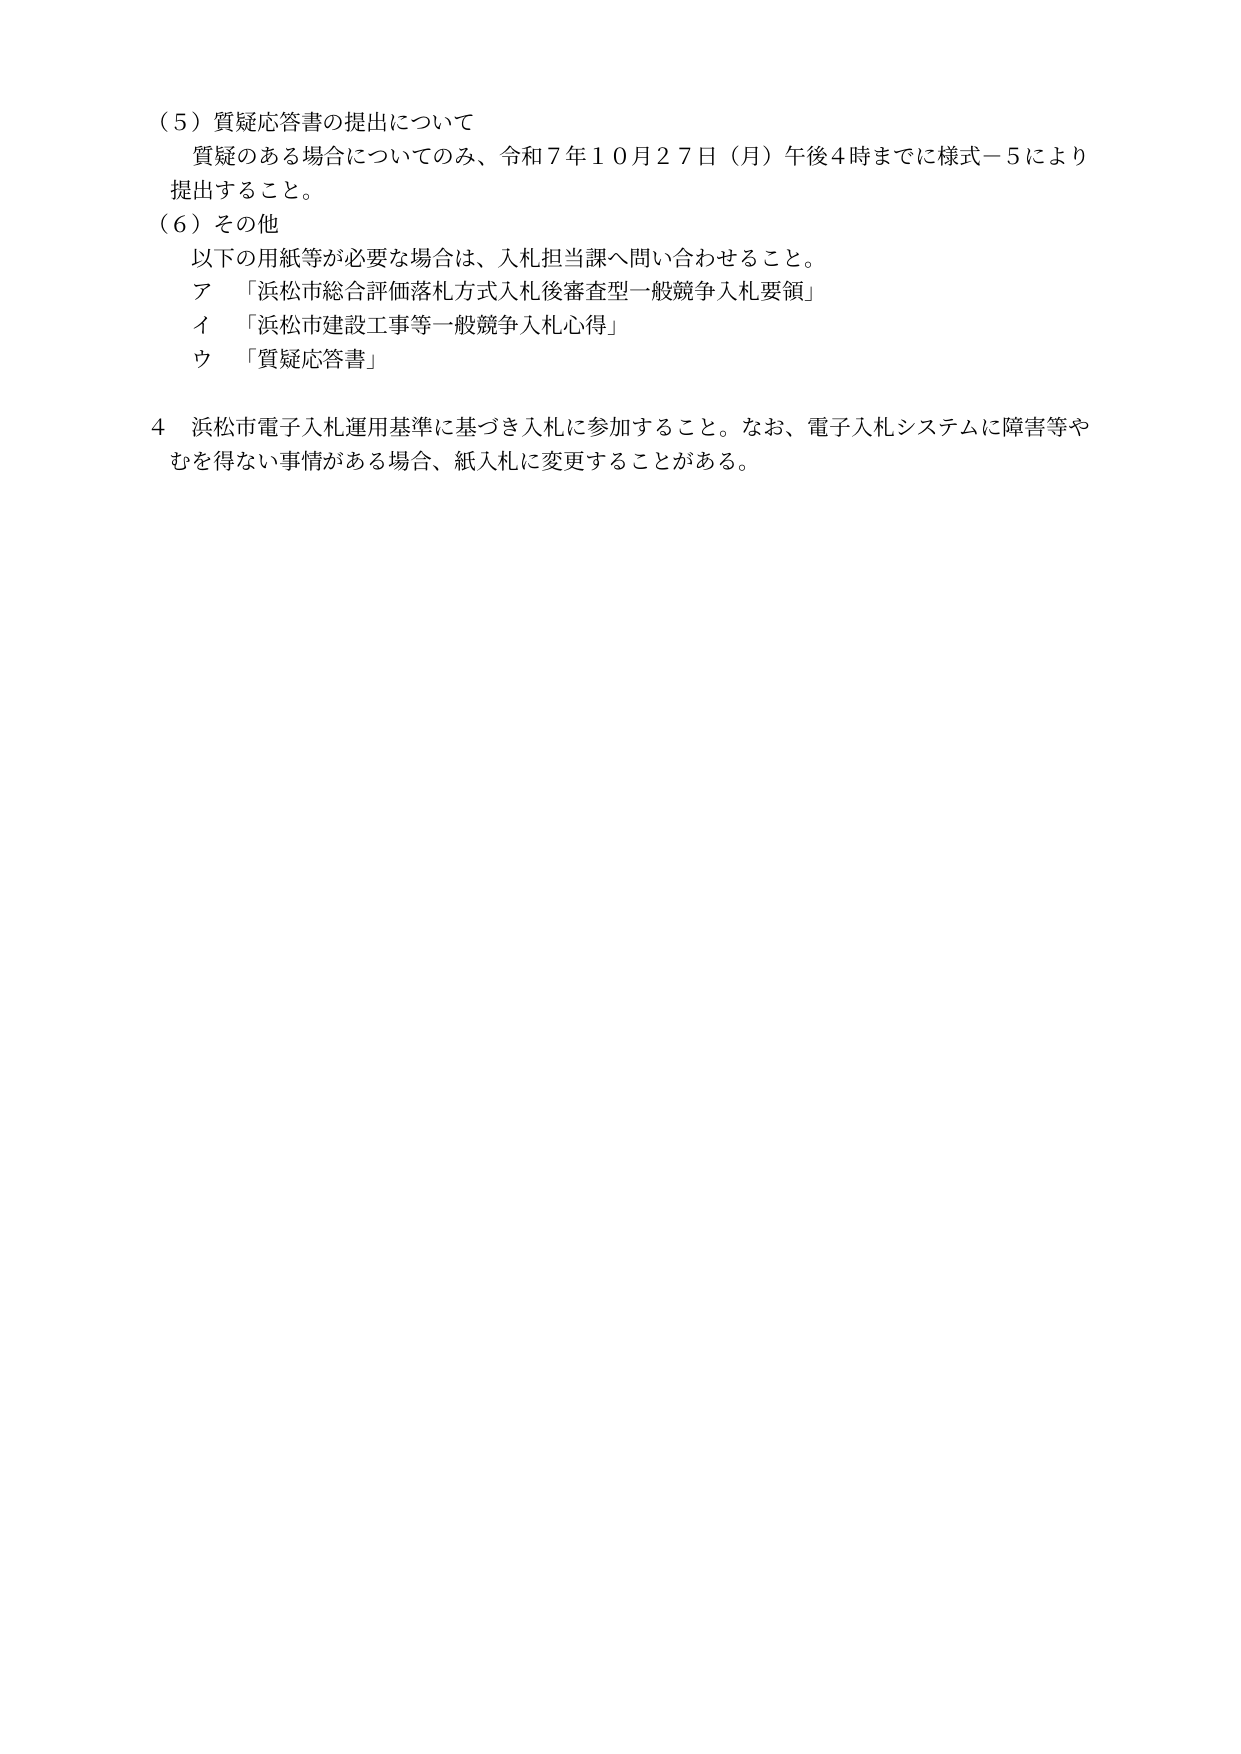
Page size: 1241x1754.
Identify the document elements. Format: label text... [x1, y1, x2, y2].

text （５）質疑応答書の提出について [148, 104, 1092, 138]
text （６）その他 [148, 206, 1092, 239]
text ア 「浜松市総合評価落札方式入札後審査型一般競争入札要領」 [148, 273, 1092, 307]
text 以下の用紙等が必要な場合は、入札担当課へ問い合わせること。 [148, 239, 1092, 273]
text 質疑のある場合についてのみ、令和７年１０月２７日（月）午後４時までに様式－５により提出すること。 [171, 138, 1092, 206]
text イ 「浜松市建設工事等一般競争入札心得」 [148, 307, 1092, 341]
text ウ 「質疑応答書」 [148, 341, 1092, 375]
text ４ 浜松市電子入札運用基準に基づき入札に参加すること。なお、電子入札システムに障害等やむを得ない事情がある場合、紙入札に変更することがある。 [148, 409, 1092, 477]
